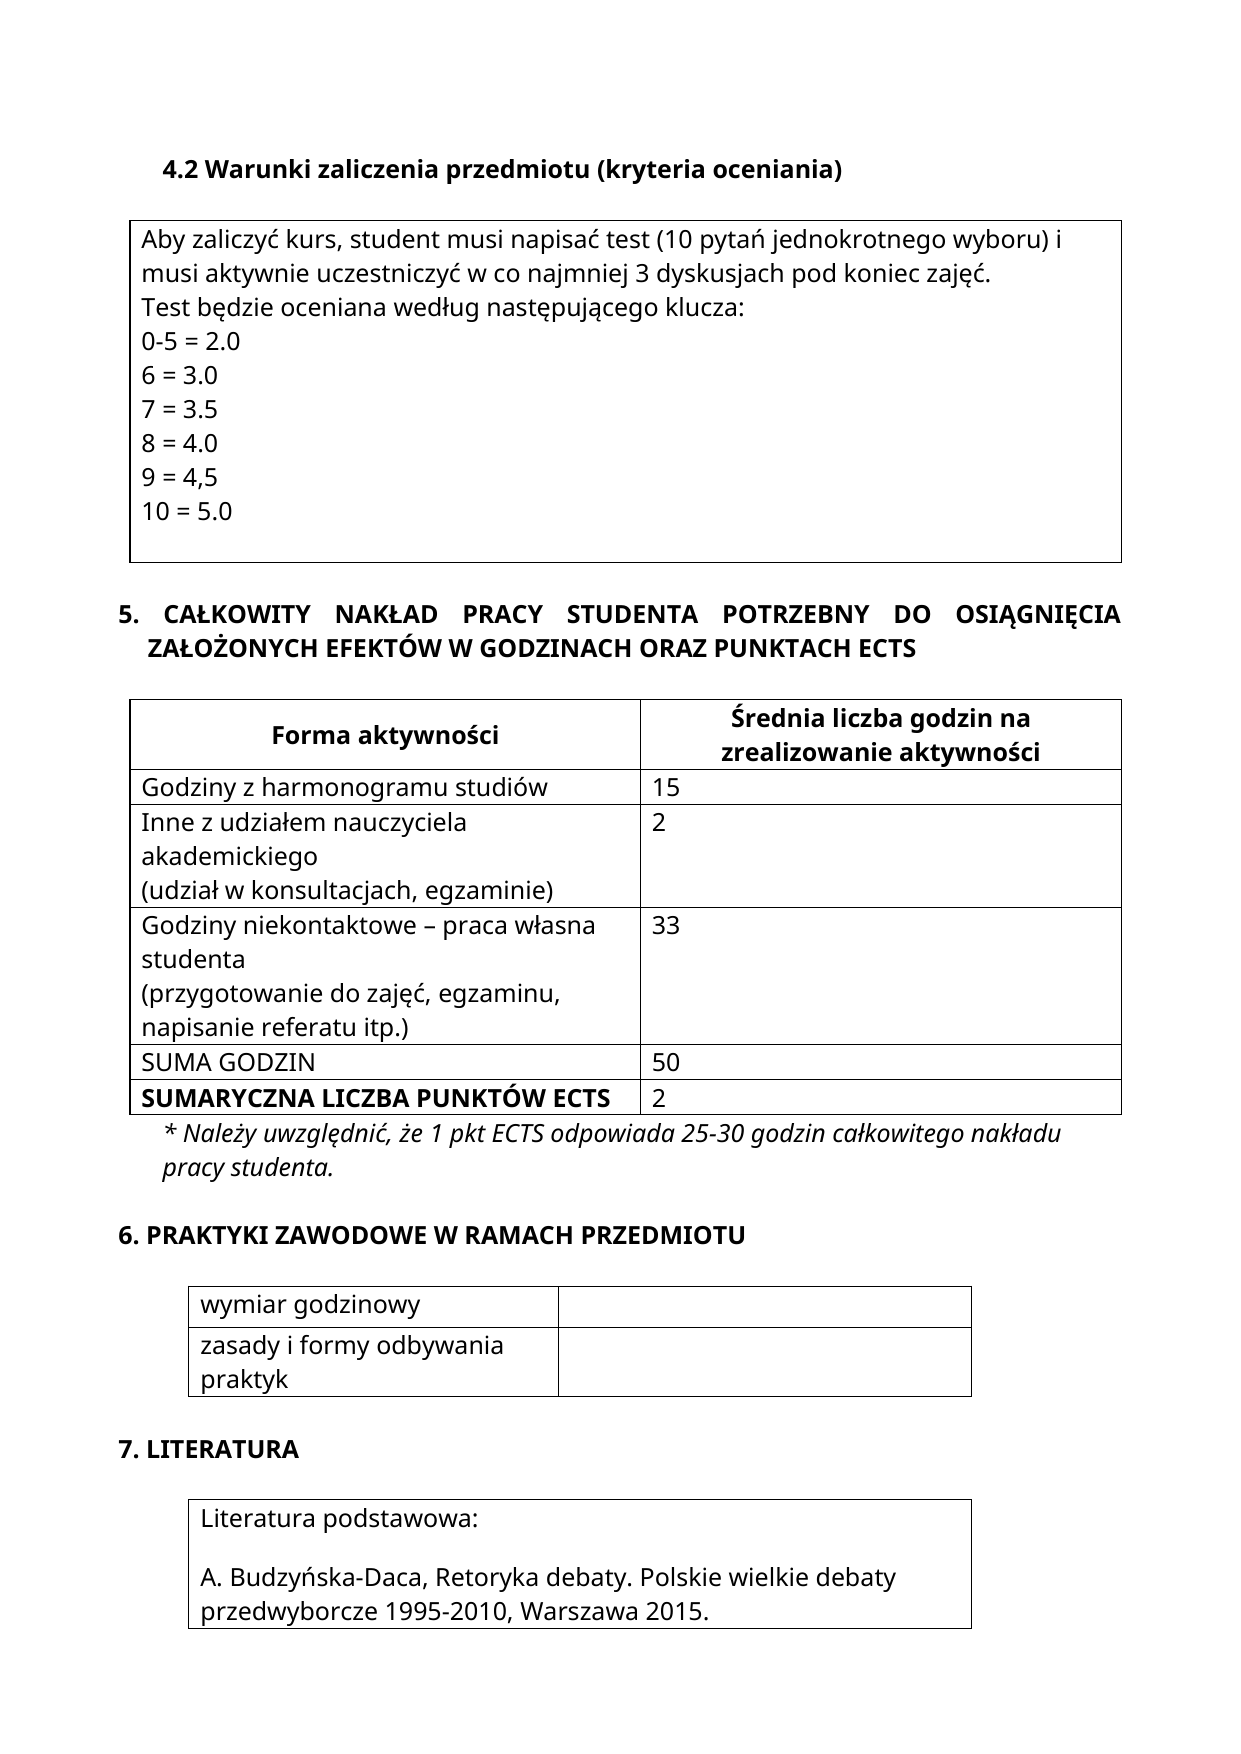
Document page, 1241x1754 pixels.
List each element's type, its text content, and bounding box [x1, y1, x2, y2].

text 5. CAŁKOWITY NAKŁAD PRACY STUDENTA POTRZEBNY DO OSIĄGNIĘCIA ZAŁOŻONYCH EFEKTÓW W GODZINACH ORAZ PUNKTACH ECTS [118, 597, 1122, 665]
text 4.2 Warunki zaliczenia przedmiotu (kryteria oceniania) [162, 152, 1122, 186]
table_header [189, 1500, 971, 1628]
table_header Forma aktywności [131, 700, 640, 768]
table_cell 15 [641, 770, 1121, 803]
table_cell zasady i formy odbywania praktyk [189, 1328, 558, 1396]
table_cell 33 [641, 908, 1121, 1044]
text * Należy uwzględnić, że 1 pkt ECTS odpowiada 25-30 godzin całkowitego nakładu pracy studenta. [162, 1115, 1122, 1183]
table_cell 2 [641, 1080, 1121, 1114]
table_cell SUMA GODZIN [131, 1045, 640, 1079]
table_header [559, 1287, 971, 1327]
table_cell SUMARYCZNA LICZBA PUNKTÓW ECTS [131, 1080, 640, 1114]
table_cell Godziny z harmonogramu studiów [131, 770, 640, 803]
table_cell Godziny niekontaktowe – praca własna studenta (przygotowanie do zajęć, egzaminu, napisanie referatu itp.) [131, 908, 640, 1044]
table_cell 50 [641, 1045, 1121, 1079]
table_cell 2 [641, 805, 1121, 907]
table_cell [559, 1328, 971, 1396]
table_cell Inne z udziałem nauczyciela akademickiego (udział w konsultacjach, egzaminie) [131, 805, 640, 907]
table_header wymiar godzinowy [189, 1287, 558, 1327]
text 7. LITERATURA [118, 1431, 1122, 1465]
text 6. PRAKTYKI ZAWODOWE W RAMACH PRZEDMIOTU [118, 1217, 1122, 1252]
table_header Aby zaliczyć kurs, student musi napisać test (10 pytań jednokrotnego wyboru) i musi aktywnie uczestniczyć w co najmniej 3 dyskusjach pod koniec zajęć. Test będzie oceniana według następującego klucza: 0-5 = 2.0 6 = 3.0 7 = 3.5 8 = 4.0 9 = 4,5 10 = 5.0 [131, 221, 1121, 562]
table_header Średnia liczba godzin na zrealizowanie aktywności [641, 700, 1121, 768]
